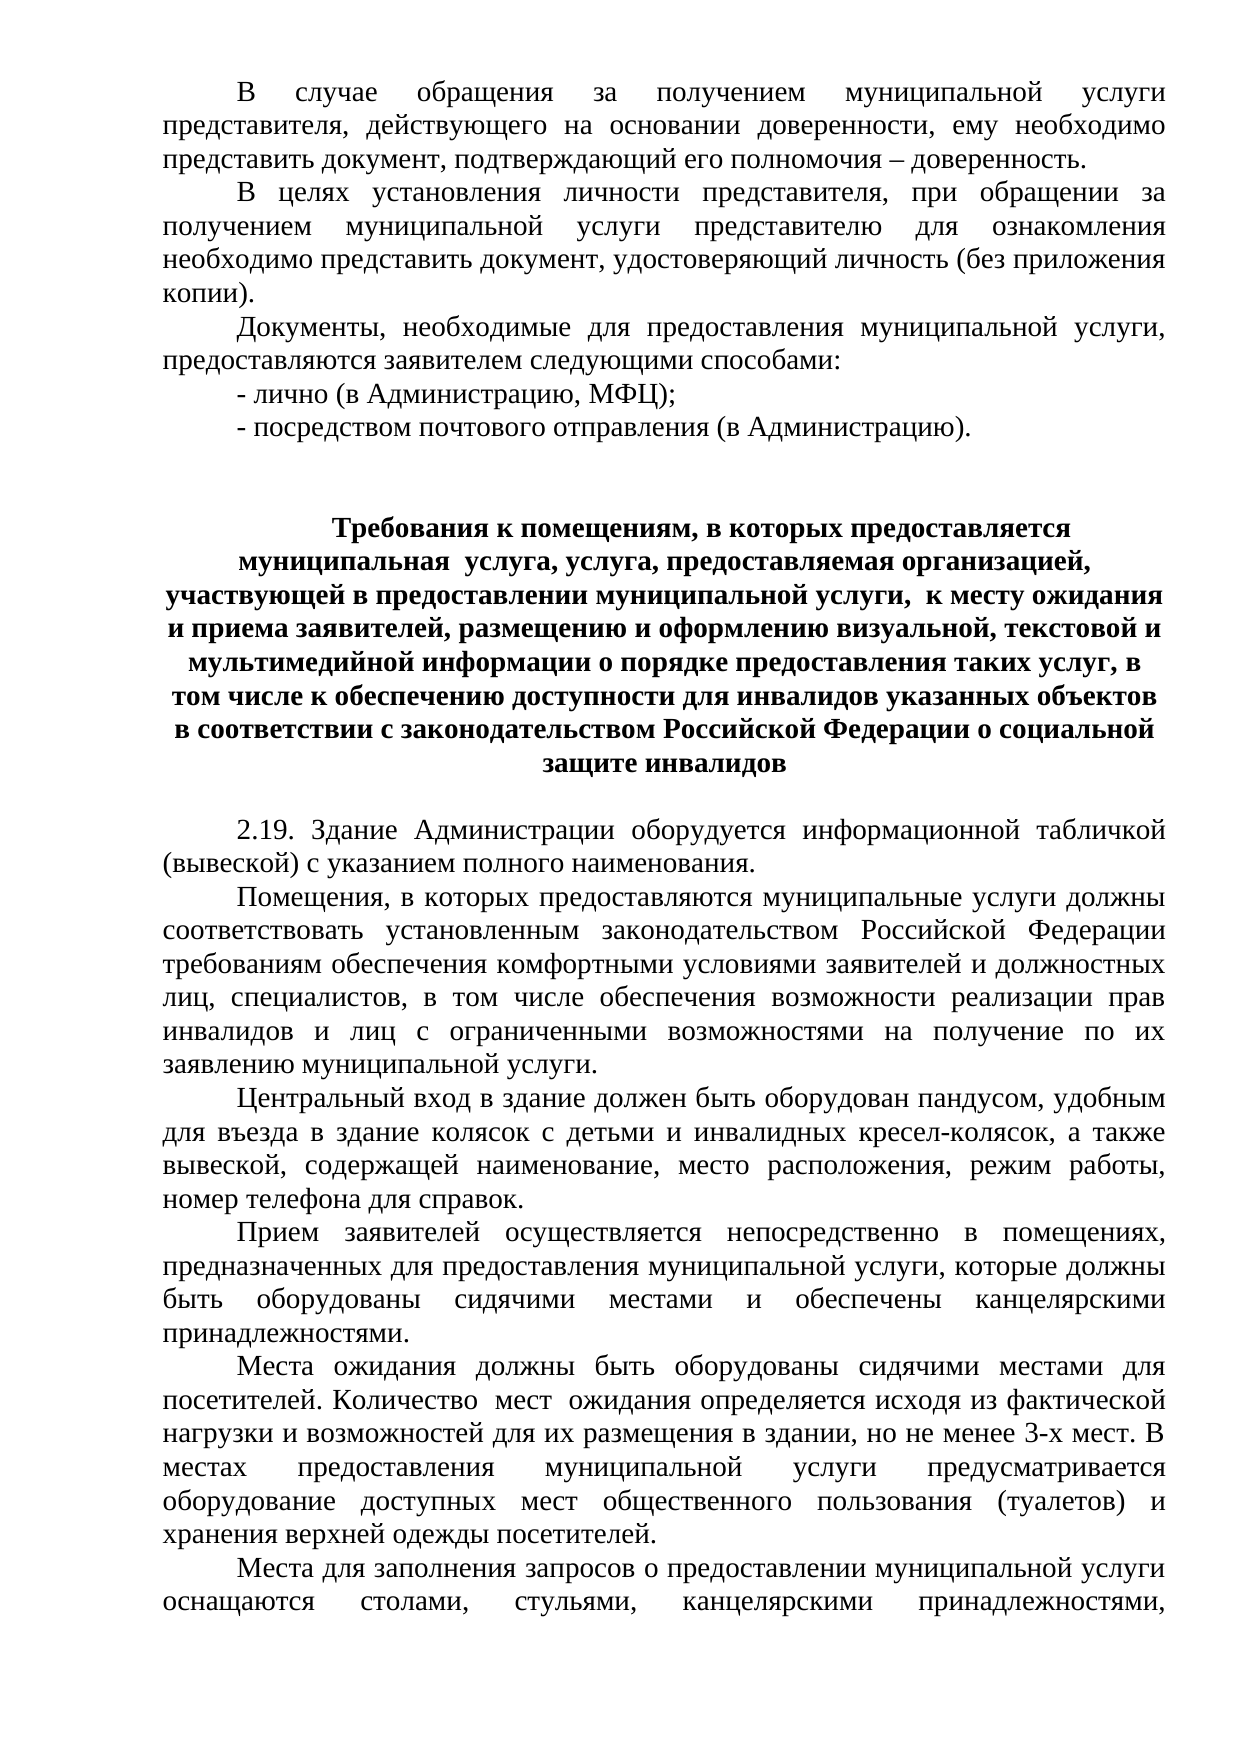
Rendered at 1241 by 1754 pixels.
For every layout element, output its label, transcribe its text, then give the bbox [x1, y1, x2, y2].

text В целях установления личности представителя, при обращении за получением муниципальной услуги представителю для ознакомления необходимо представить документ, удостоверяющий личность (без приложения копии). [162, 174, 1167, 309]
text - лично (в Администрацию, МФЦ); [162, 376, 1167, 409]
text Центральный вход в здание должен быть оборудован пандусом, удобным для въезда в здание колясок с детьми и инвалидных кресел-колясок, а также вывеской, содержащей наименование, место расположения, режим работы, номер телефона для справок. [162, 1080, 1167, 1214]
text Документы, необходимые для предоставления муниципальной услуги, предоставляются заявителем следующими способами: [162, 309, 1167, 376]
text 2.19. Здание Администрации оборудуется информационной табличкой (вывеской) с указанием полного наименования. [162, 812, 1167, 879]
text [162, 1550, 1167, 1617]
text Места ожидания должны быть оборудованы сидячими местами для посетителей. Количество мест ожидания определяется исходя из фактической нагрузки и возможностей для их размещения в здании, но не менее 3-х мест. В местах предоставления муниципальной услуги предусматривается оборудование доступных мест общественного пользования (туалетов) и хранения верхней одежды посетителей. [162, 1348, 1167, 1550]
text В случае обращения за получением муниципальной услуги представителя, действующего на основании доверенности, ему необходимо представить документ, подтверждающий его полномочия – доверенность. [162, 74, 1167, 174]
text Требования к помещениям, в которых предоставляется муниципальная услуга, услуга, предоставляемая организацией, участвующей в предоставлении муниципальной услуги, к месту ожидания и приема заявителей, размещению и оформлению визуальной, текстовой и мультимедийной информации о порядке предоставления таких услуг, в том числе к обеспечению доступности для инвалидов указанных объектов в соответствии с законодательством Российской Федерации о социальной защите инвалидов [162, 510, 1167, 778]
text - посредством почтового отправления (в Администрацию). [162, 409, 1167, 443]
text Прием заявителей осуществляется непосредственно в помещениях, предназначенных для предоставления муниципальной услуги, которые должны быть оборудованы сидячими местами и обеспечены канцелярскими принадлежностями. [162, 1214, 1167, 1348]
text Помещения, в которых предоставляются муниципальные услуги должны соответствовать установленным законодательством Российской Федерации требованиям обеспечения комфортными условиями заявителей и должностных лиц, специалистов, в том числе обеспечения возможности реализации прав инвалидов и лиц с ограниченными возможностями на получение по их заявлению муниципальной услуги. [162, 879, 1167, 1080]
